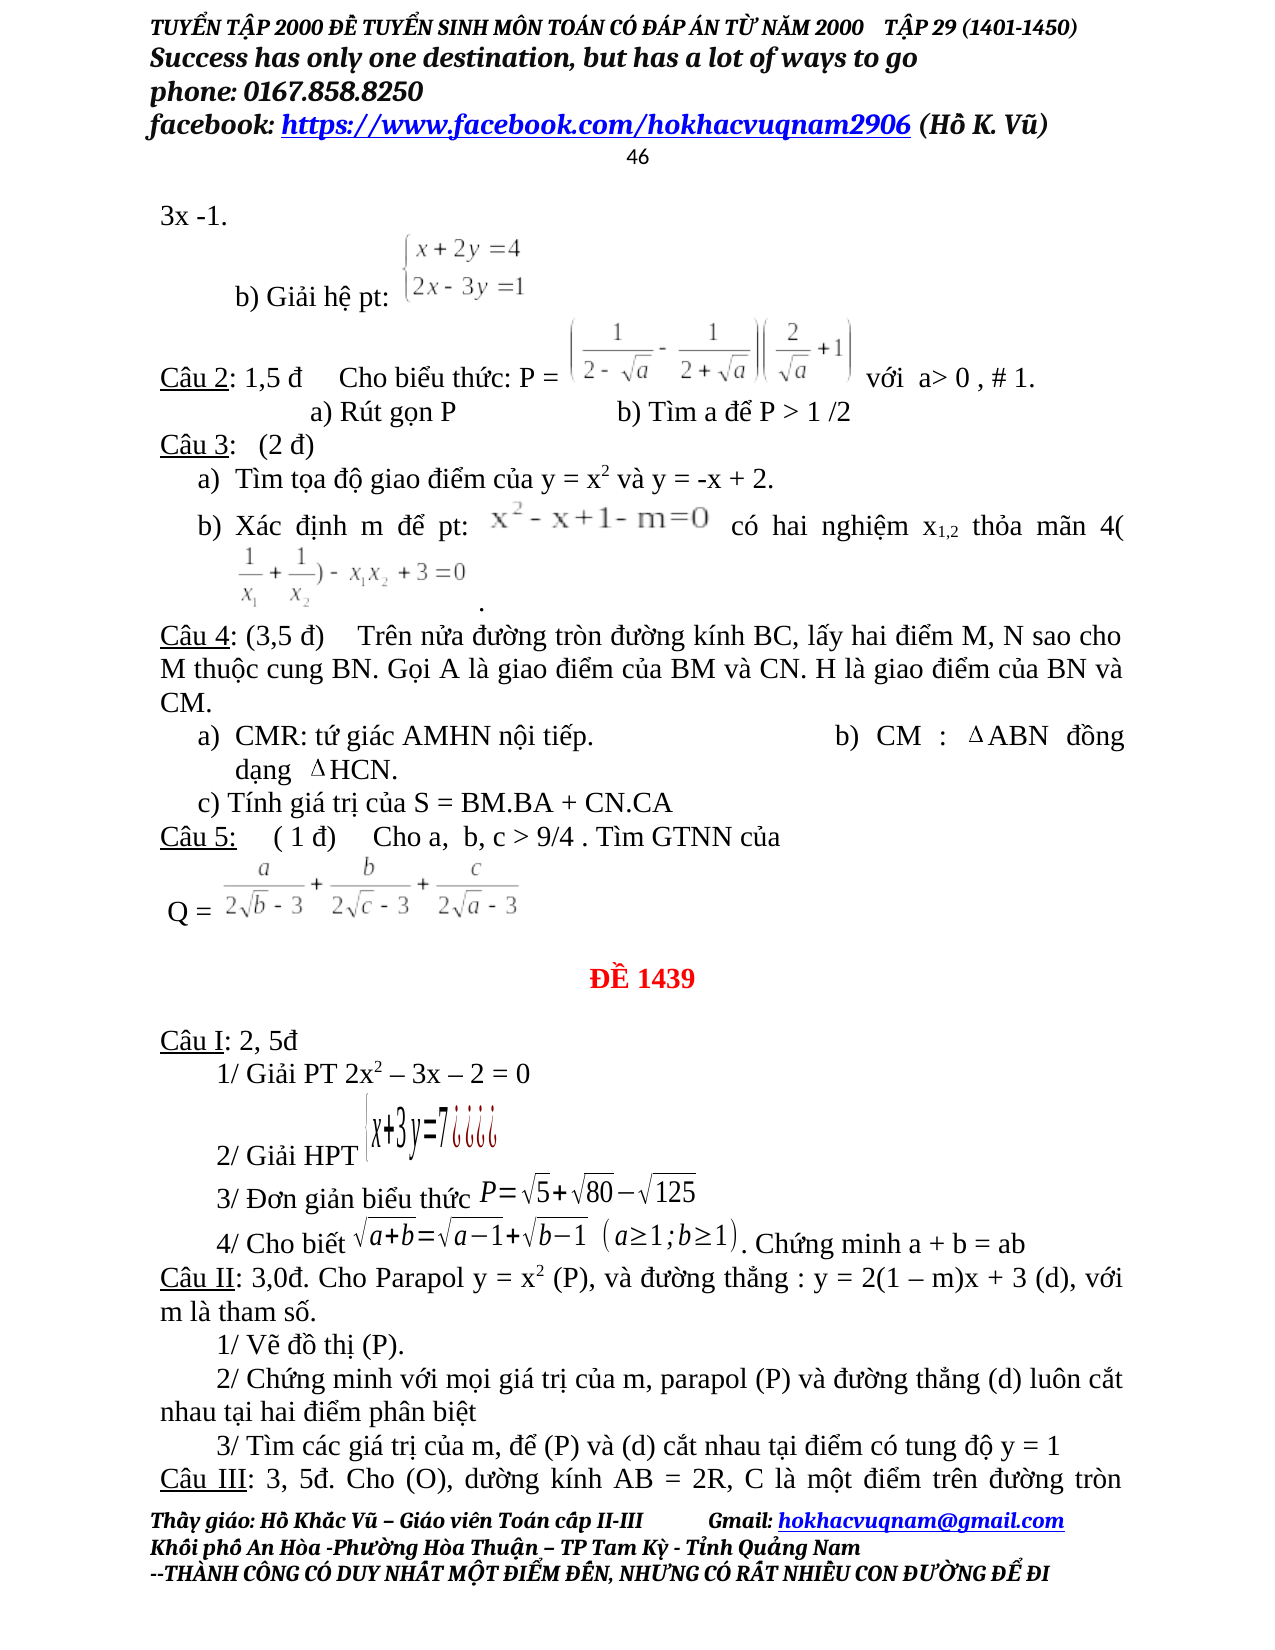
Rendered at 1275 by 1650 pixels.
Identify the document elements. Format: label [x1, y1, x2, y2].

table_cell [149, 198, 1275, 1495]
